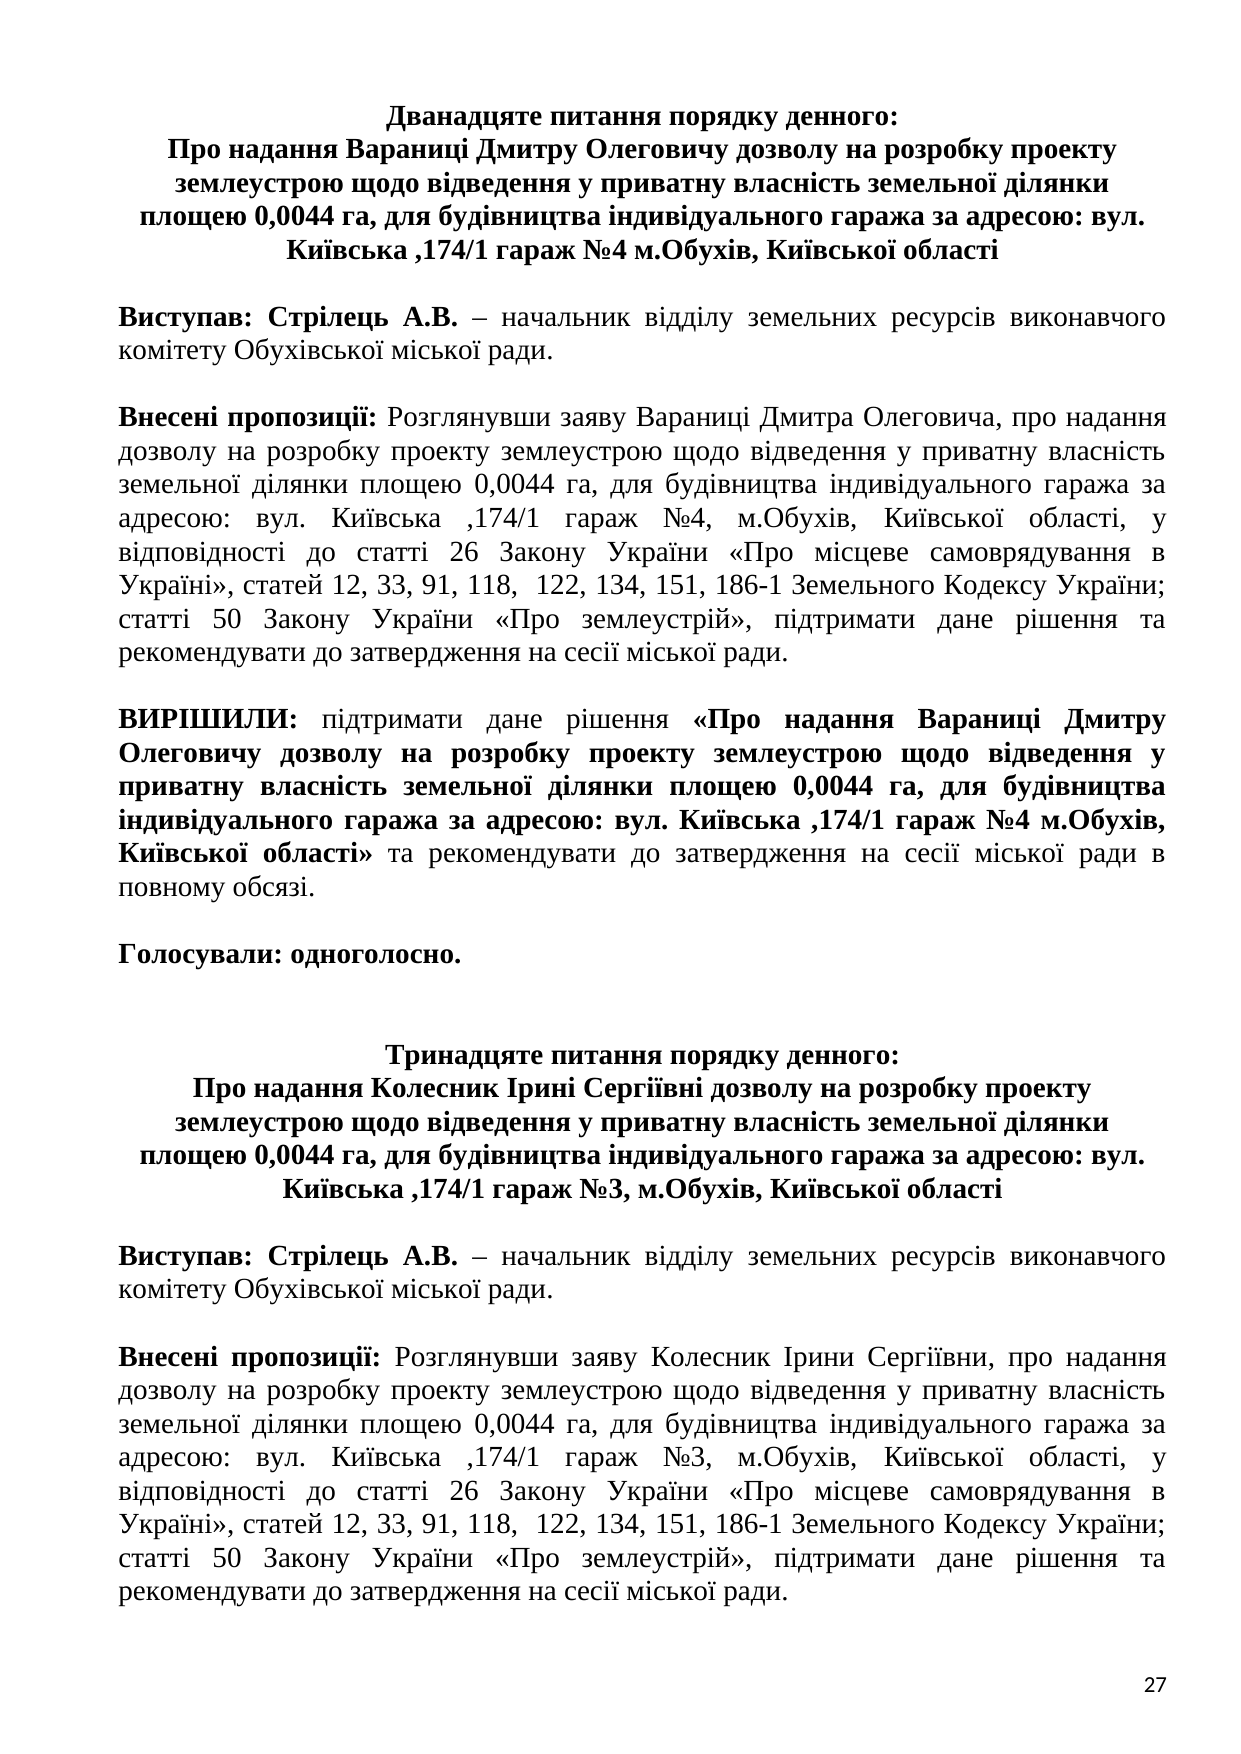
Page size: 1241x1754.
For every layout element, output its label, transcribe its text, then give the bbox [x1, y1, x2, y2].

list Внесені пропозиції: Розглянувши заяву Вараниці Дмитра Олеговича, про надання дозволу на розробку проекту землеустрою щодо відведення у приватну власність земельної ділянки площею 0,0044 га, для будівництва індивідуального гаража за адресою: вул. Київська ,174/1 гараж №4, м.Обухів, Київської області, у відповідності до статті 26 Закону України «Про місцеве самоврядування в Україні», статей 12, 33, 91, 118, 122, 134, 151, 186-1 Земельного Кодексу України; статті 50 Закону України «Про землеустрій», підтримати дане рішення та рекомендувати до затвердження на сесії міської ради. [118, 399, 1167, 668]
text Про надання Вараниці Дмитру Олеговичу дозволу на розробку проекту землеустрою щодо відведення у приватну власність земельної ділянки площею 0,0044 га, для будівництва індивідуального гаража за адресою: вул. Київська ,174/1 гараж №4 м.Обухів, Київської області [118, 131, 1167, 265]
text Дванадцяте питання порядку денного: [118, 98, 1167, 131]
text Виступав: Стрілець А.В. – начальник відділу земельних ресурсів виконавчого комітету Обухівської міської ради. [118, 1238, 1167, 1305]
text Тринадцяте питання порядку денного: [118, 1037, 1167, 1070]
list Внесені пропозиції: Розглянувши заяву Колесник Ірини Сергіївни, про надання дозволу на розробку проекту землеустрою щодо відведення у приватну власність земельної ділянки площею 0,0044 га, для будівництва індивідуального гаража за адресою: вул. Київська ,174/1 гараж №3, м.Обухів, Київської області, у відповідності до статті 26 Закону України «Про місцеве самоврядування в Україні», статей 12, 33, 91, 118, 122, 134, 151, 186-1 Земельного Кодексу України; статті 50 Закону України «Про землеустрій», підтримати дане рішення та рекомендувати до затвердження на сесії міської ради. [118, 1339, 1167, 1607]
text ВИРІШИЛИ: підтримати дане рішення «Про надання Вараниці Дмитру Олеговичу дозволу на розробку проекту землеустрою щодо відведення у приватну власність земельної ділянки площею 0,0044 га, для будівництва індивідуального гаража за адресою: вул. Київська ,174/1 гараж №4 м.Обухів, Київської області» та рекомендувати до затвердження на сесії міської ради в повному обсязі. [118, 701, 1167, 903]
text Про надання Колесник Ірині Сергіївні дозволу на розробку проекту землеустрою щодо відведення у приватну власність земельної ділянки площею 0,0044 га, для будівництва індивідуального гаража за адресою: вул. Київська ,174/1 гараж №3, м.Обухів, Київської області [118, 1070, 1167, 1204]
text Голосували: одноголосно. [118, 936, 1167, 970]
text Виступав: Стрілець А.В. – начальник відділу земельних ресурсів виконавчого комітету Обухівської міської ради. [118, 299, 1167, 366]
